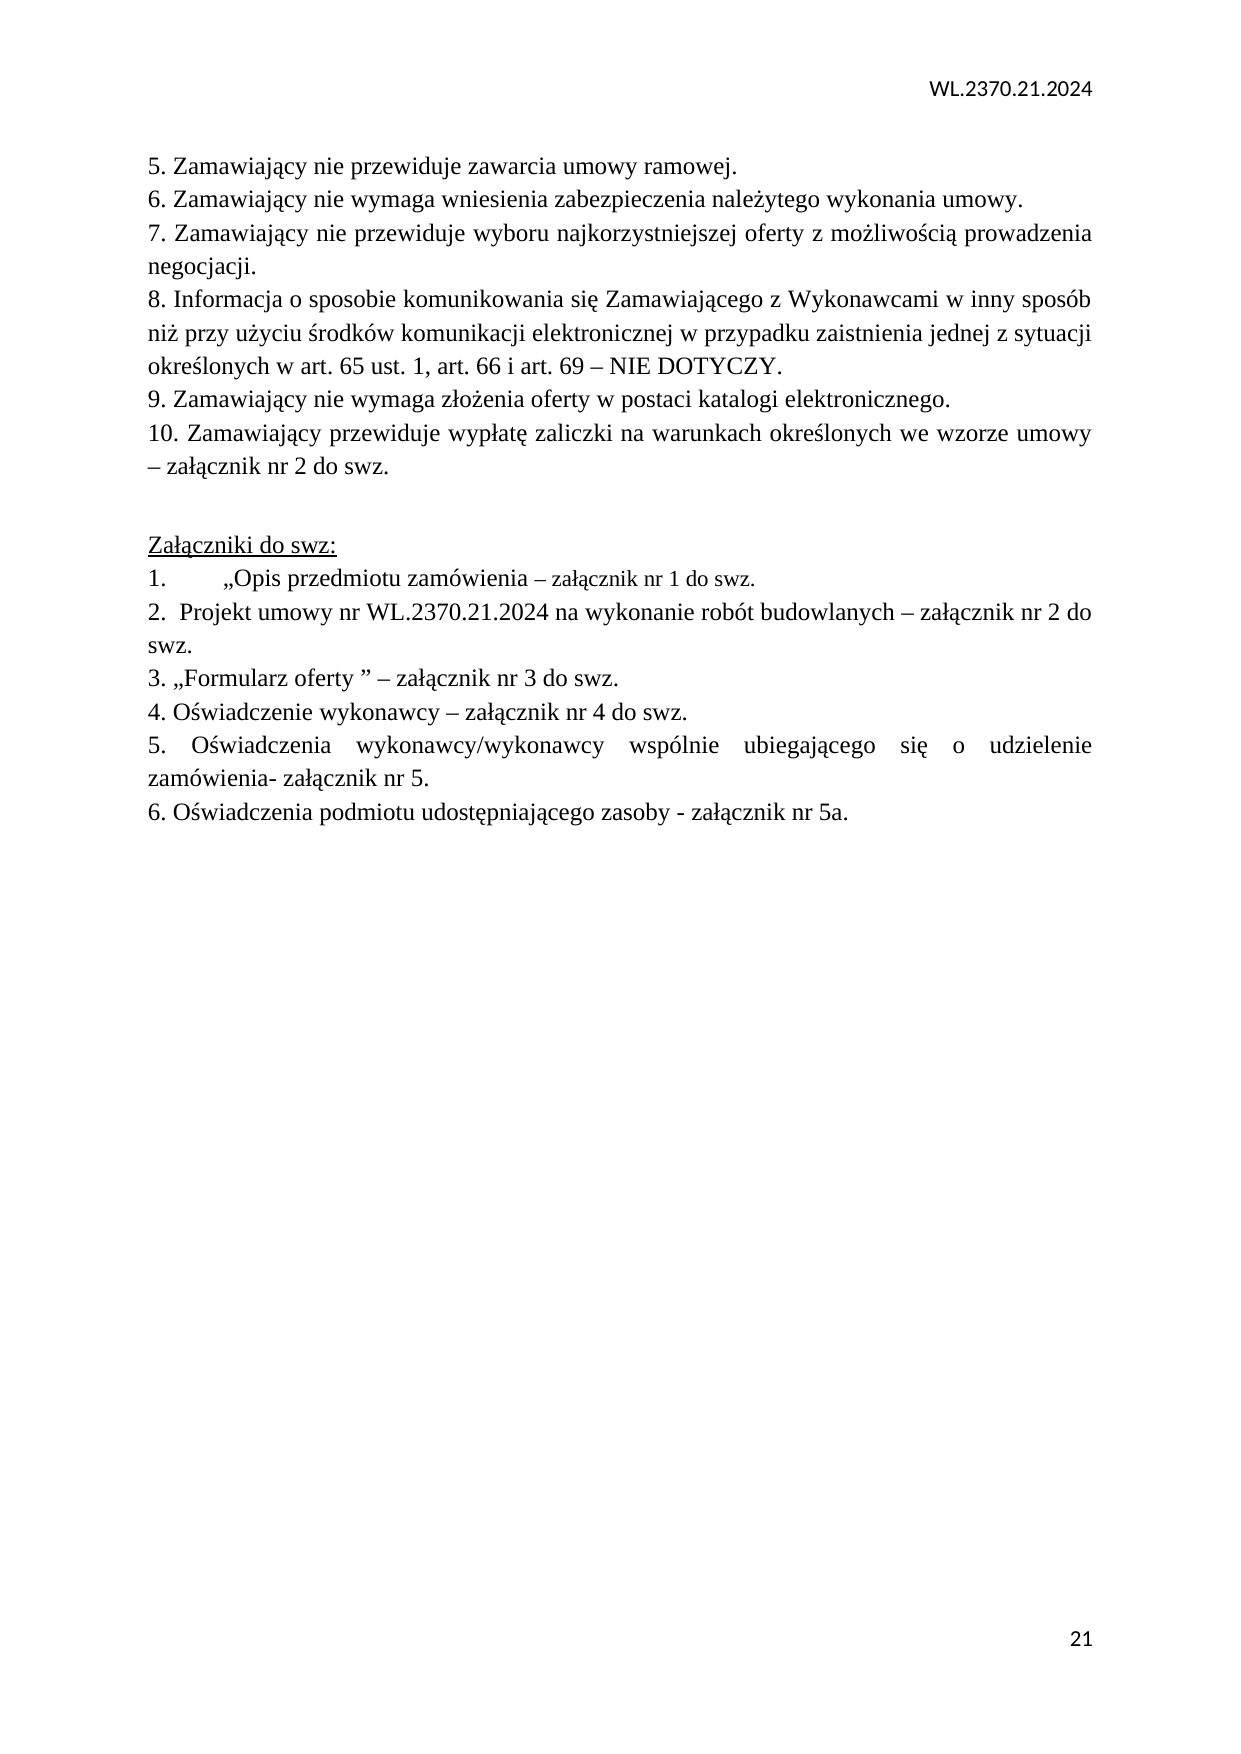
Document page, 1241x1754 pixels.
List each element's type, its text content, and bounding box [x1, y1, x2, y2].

text 4. Oświadczenie wykonawcy – załącznik nr 4 do swz. [148, 693, 1093, 727]
text 6. Oświadczenia podmiotu udostępniającego zasoby - załącznik nr 5a. [148, 793, 1093, 827]
text 3. „Formularz oferty ” – załącznik nr 3 do swz. [148, 660, 1093, 693]
text 5. Oświadczenia wykonawcy/wykonawcy wspólnie ubiegającego się o udzielenie zamówienia- załącznik nr 5. [148, 727, 1093, 793]
text 7. Zamawiający nie przewiduje wyboru najkorzystniejszej oferty z możliwością prowadzenia negocjacji. [148, 214, 1093, 281]
text 9. Zamawiający nie wymaga złożenia oferty w postaci katalogi elektronicznego. [148, 381, 1093, 414]
text 2. Projekt umowy nr WL.2370.21.2024 na wykonanie robót budowlanych – załącznik nr 2 do swz. [148, 593, 1093, 660]
text 10. Zamawiający przewiduje wypłatę zaliczki na warunkach określonych we wzorze umowy – załącznik nr 2 do swz. [148, 414, 1093, 481]
text Załączniki do swz: [148, 527, 1093, 560]
text 5. Zamawiający nie przewiduje zawarcia umowy ramowej. [148, 148, 1093, 181]
list „Opis przedmiotu zamówienia – załącznik nr 1 do swz. [148, 560, 1092, 593]
text 6. Zamawiający nie wymaga wniesienia zabezpieczenia należytego wykonania umowy. [148, 181, 1093, 214]
text 8. Informacja o sposobie komunikowania się Zamawiającego z Wykonawcami w inny sposób niż przy użyciu środków komunikacji elektronicznej w przypadku zaistnienia jednej z sytuacji określonych w art. 65 ust. 1, art. 66 i art. 69 – NIE DOTYCZY. [148, 281, 1093, 381]
